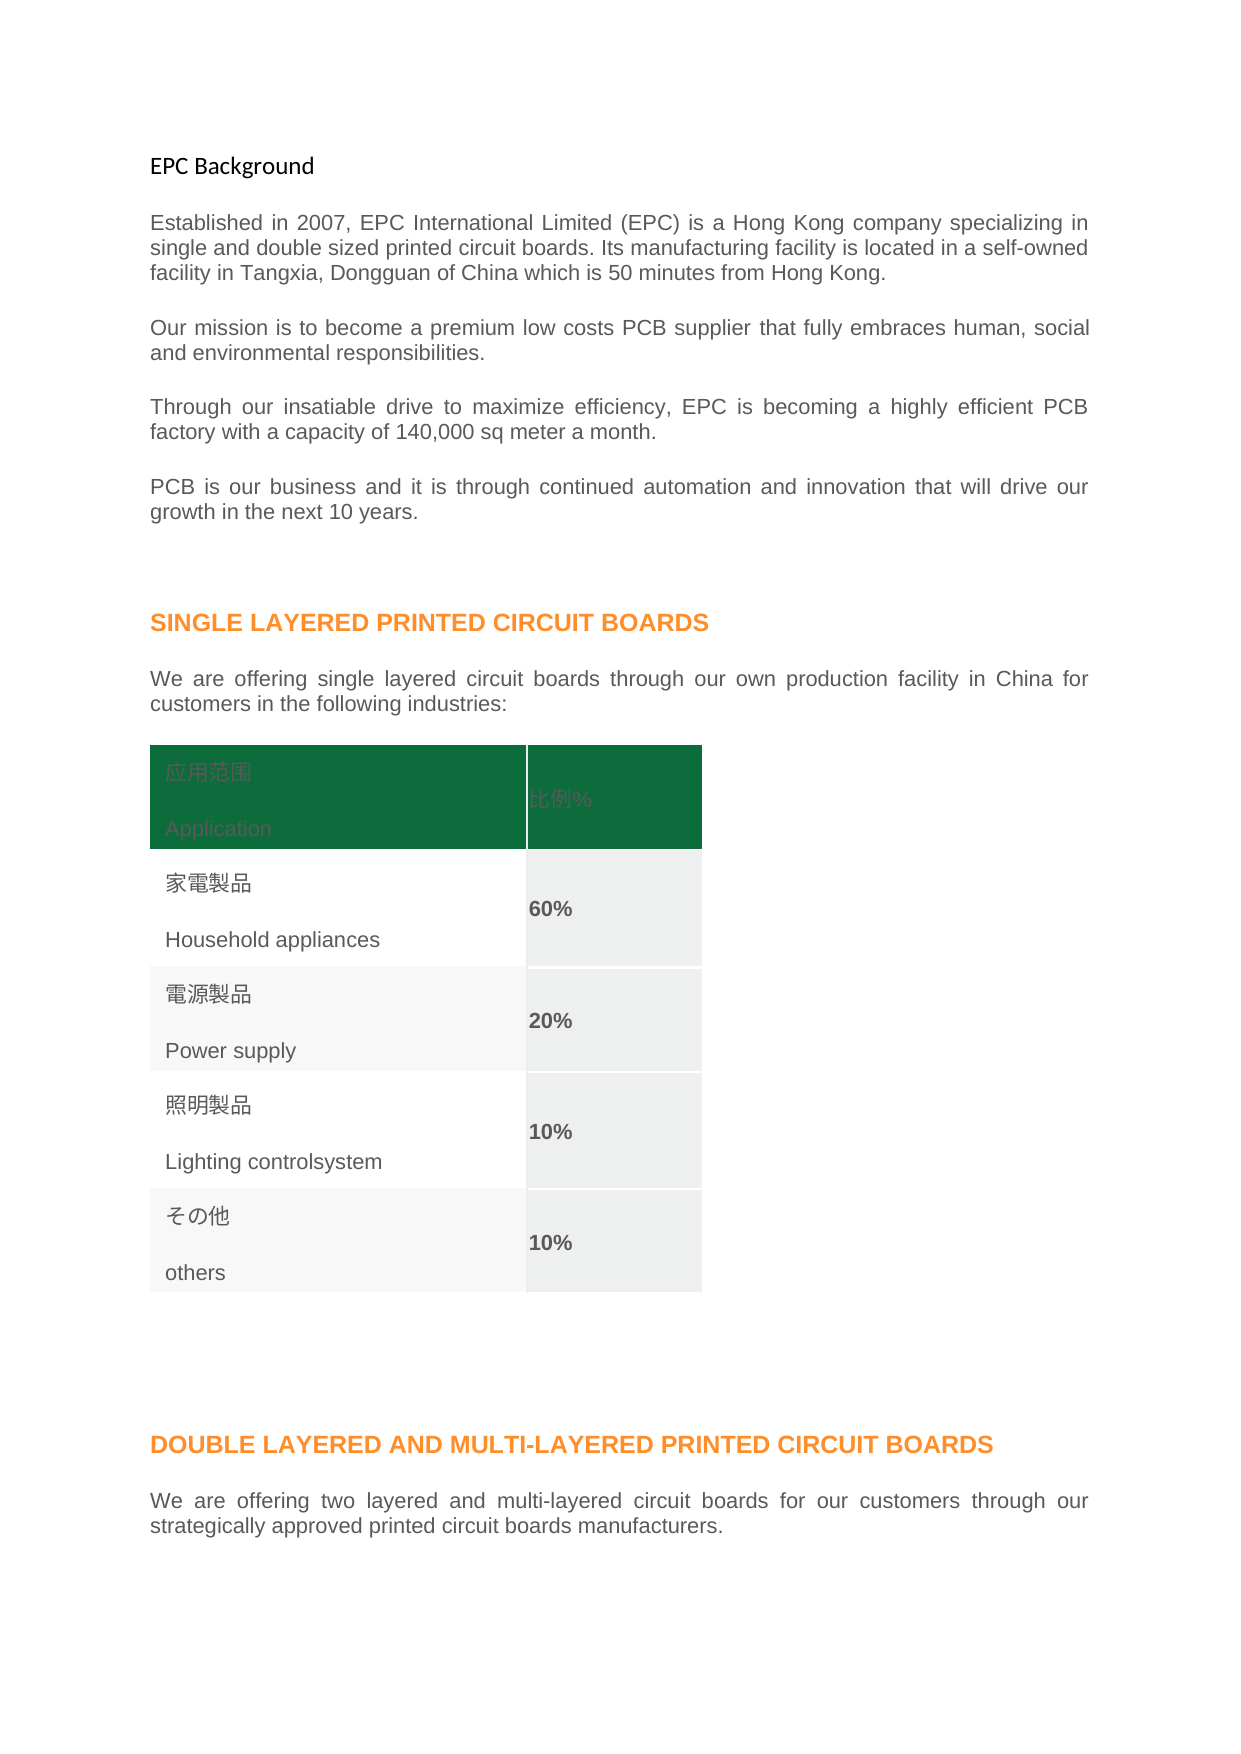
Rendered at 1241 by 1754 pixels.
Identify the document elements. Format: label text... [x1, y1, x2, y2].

table_cell その他 others [150, 1188, 526, 1292]
table_cell 10% [528, 1190, 702, 1292]
table_header 比例% [528, 745, 702, 849]
text Our mission is to become a premium low costs PCB supplier that fully embraces human, social and environmental responsibilities. [150, 314, 1090, 365]
text SINGLE LAYERED PRINTED CIRCUIT BOARDS [150, 608, 1090, 636]
table_cell 照明製品 Lighting controlsystem [150, 1071, 526, 1188]
table_cell 60% [528, 850, 702, 966]
text We are offering two layered and multi-layered circuit boards for our customers through our strategically approved printed circuit boards manufacturers. [150, 1488, 1090, 1539]
table_cell 家電製品 Household appliances [150, 850, 526, 966]
text Through our insatiable drive to maximize efficiency, EPC is becoming a highly efficient PCB factory with a capacity of 140,000 sq meter a month. [150, 394, 1090, 444]
table_header 应用范围 Application [150, 745, 526, 849]
text DOUBLE LAYERED AND MULTI-LAYERED PRINTED CIRCUIT BOARDS [150, 1430, 1090, 1459]
text PCB is our business and it is through continued automation and innovation that will drive our growth in the next 10 years. [150, 474, 1090, 524]
text Established in 2007, EPC International Limited (EPC) is a Hong Kong company specializing in single and double sized printed circuit boards. Its manufacturing facility is located in a self-owned facility in Tangxia, Dongguan of China which is 50 minutes from Hong Kong. [150, 210, 1090, 285]
text We are offering single layered circuit boards through our own production facility in China for customers in the following industries: [150, 666, 1090, 716]
text EPC Background [150, 150, 1090, 181]
table_cell 20% [528, 969, 702, 1071]
table_cell 電源製品 Power supply [150, 966, 526, 1071]
table_cell 10% [528, 1073, 702, 1188]
